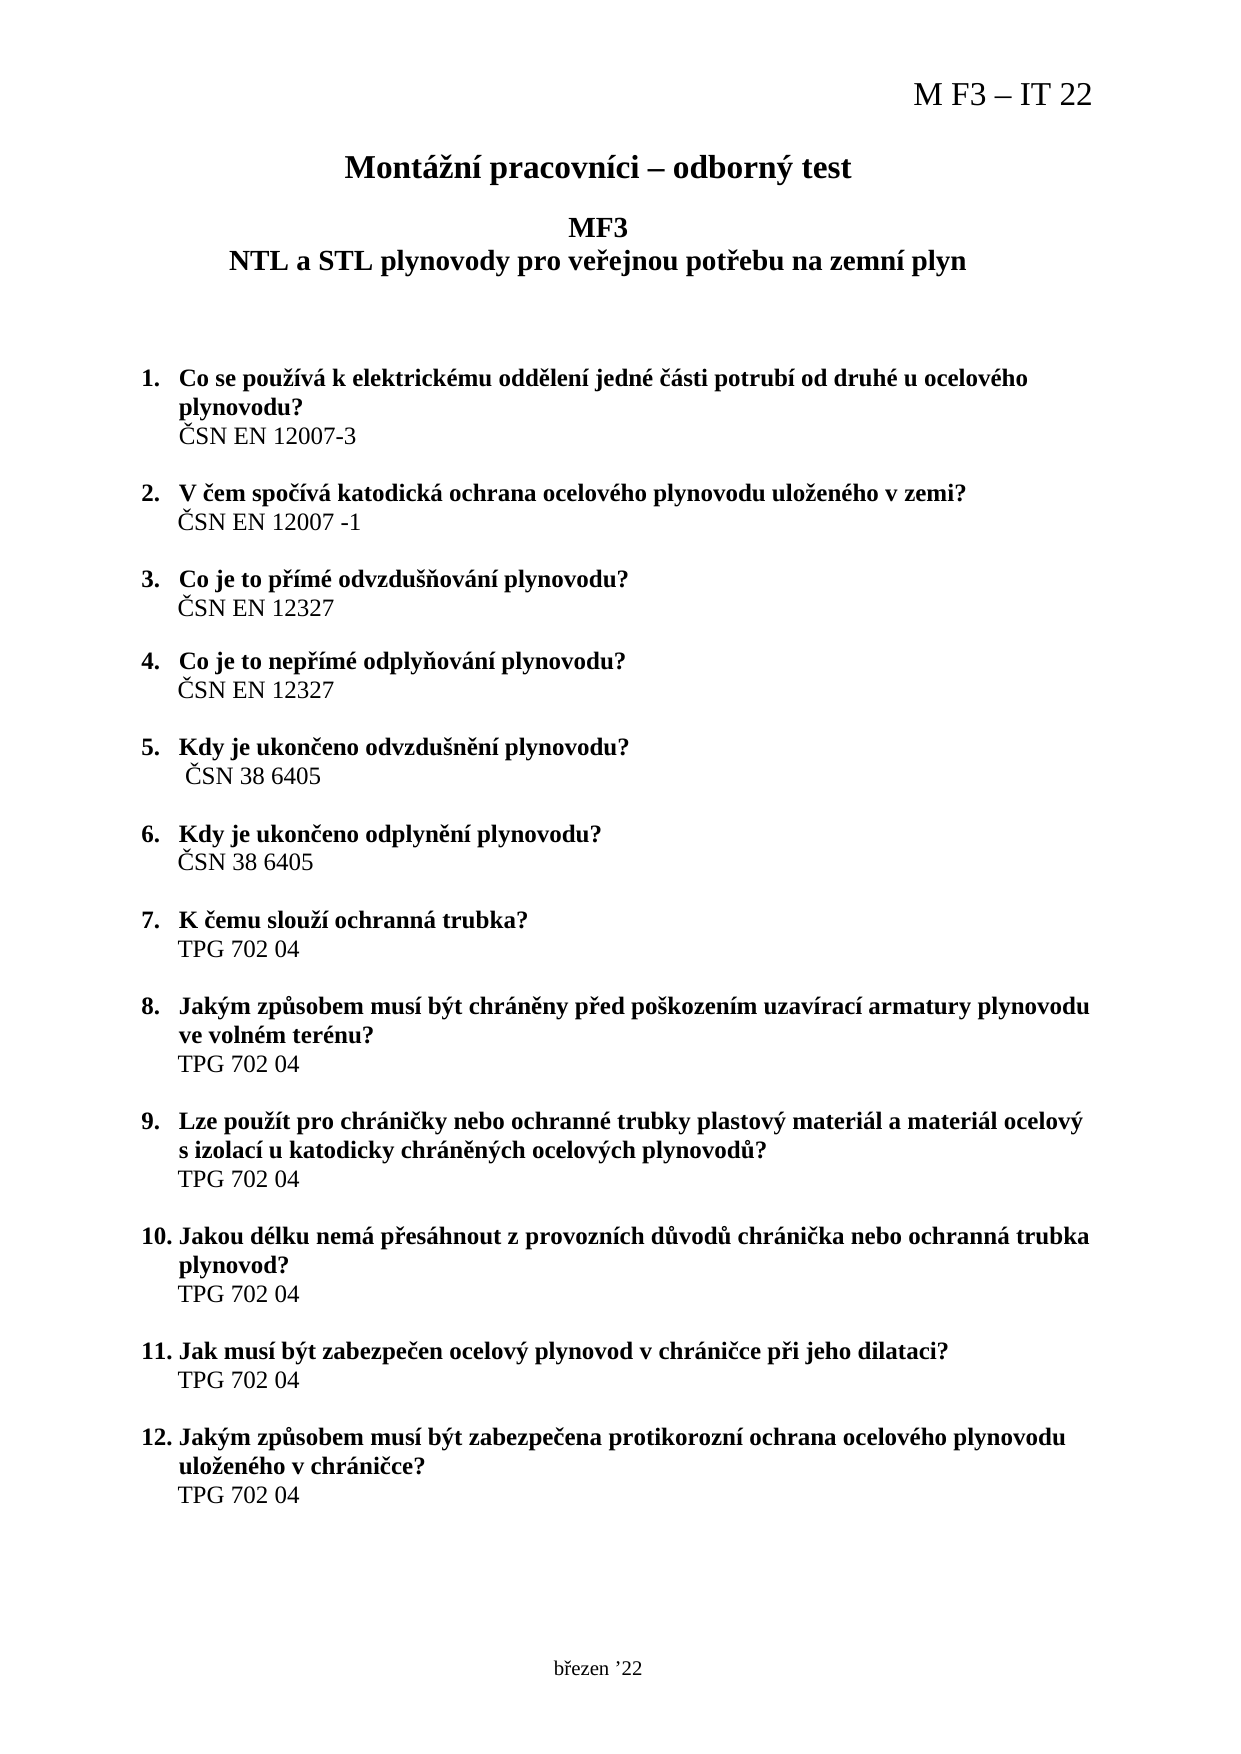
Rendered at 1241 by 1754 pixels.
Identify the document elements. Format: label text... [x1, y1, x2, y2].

text ČSN 38 6405 [177, 847, 1093, 876]
list Jak musí být zabezpečen ocelový plynovod v chráničce při jeho dilataci? [141, 1336, 1093, 1365]
list Kdy je ukončeno odvzdušnění plynovodu? [141, 732, 1093, 761]
list V čem spočívá katodická ochrana ocelového plynovodu uloženého v zemi? [141, 478, 1093, 507]
text TPG 702 04 [103, 1365, 1093, 1394]
text ČSN 38 6405 [141, 761, 1093, 790]
list Jakou délku nemá přesáhnout z provozních důvodů chránička nebo ochranná trubka plynovod? [141, 1221, 1093, 1279]
list Co se používá k elektrickému oddělení jedné části potrubí od druhé u ocelového plynovodu? [141, 363, 1093, 421]
text TPG 702 04 [141, 1164, 1093, 1192]
subtitle MF3 [103, 210, 1093, 243]
text TPG 702 04 [103, 1279, 1093, 1307]
list Lze použít pro chráničky nebo ochranné trubky plastový materiál a materiál ocelový s izolací u katodicky chráněných ocelových plynovodů? [141, 1106, 1093, 1164]
list Co je to nepřímé odplyňování plynovodu? [141, 646, 1093, 675]
list Kdy je ukončeno odplynění plynovodu? [141, 819, 1093, 847]
text TPG 702 04 [103, 1049, 1093, 1077]
text ČSN EN 12007-3 [178, 421, 1093, 449]
subtitle Montážní pracovníci – odborný test [103, 148, 1093, 186]
text TPG 702 04 [103, 1480, 1093, 1509]
list Jakým způsobem musí být chráněny před poškozením uzavírací armatury plynovodu ve volném terénu? [141, 991, 1093, 1049]
text ČSN EN 12327 [103, 675, 1093, 704]
subtitle NTL a STL plynovody pro veřejnou potřebu na zemní plyn [103, 243, 1093, 277]
text ČSN EN 12327 [103, 593, 1093, 622]
list K čemu slouží ochranná trubka? [141, 905, 1093, 934]
list Co je to přímé odvzdušňování plynovodu? [141, 564, 1093, 593]
text TPG 702 04 [147, 934, 1093, 962]
list Jakým způsobem musí být zabezpečena protikorozní ochrana ocelového plynovodu uloženého v chráničce? [141, 1422, 1093, 1480]
text ČSN EN 12007 -1 [103, 507, 1093, 536]
